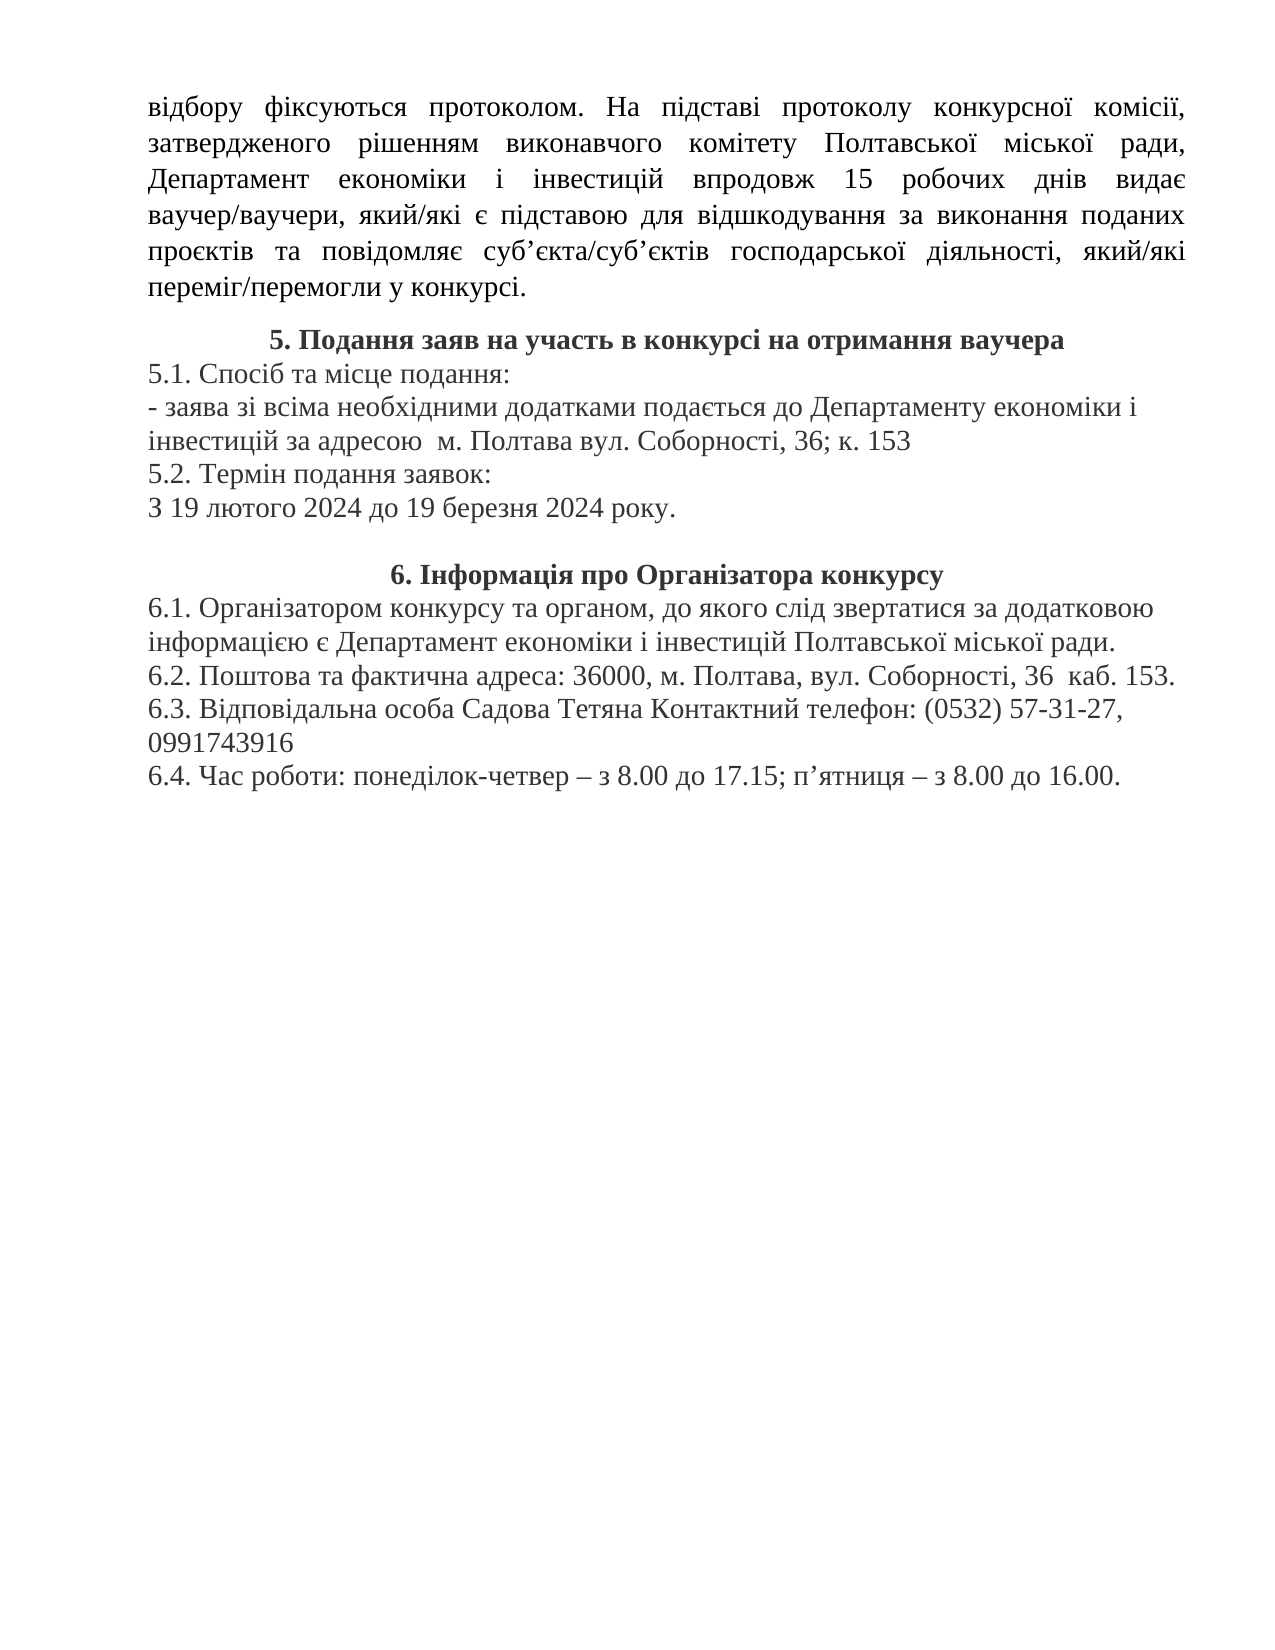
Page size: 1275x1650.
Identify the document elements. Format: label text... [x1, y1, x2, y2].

text - заява зі всіма необхідними додатками подається до Департаменту економіки і інвестицій за адресою м. Полтава вул. Соборності, 36; к. 153 [148, 389, 1186, 456]
text 5.1. Спосіб та місце подання: [148, 356, 1186, 389]
text 6.2. Поштова та фактична адреса: 36000, м. Полтава, вул. Соборності, 36 каб. 153. [148, 658, 1186, 691]
text 6.4. Час роботи: понеділок-четвер – з 8.00 до 17.15; п’ятниця – з 8.00 до 16.00. [148, 758, 1186, 792]
text 6.3. Відповідальна особа Садова Тетяна Контактний телефон: (0532) 57-31-27, 0991743916 [148, 691, 1186, 758]
text 6.1. Організатором конкурсу та органом, до якого слід звертатися за додатковою інформацією є Департамент економіки і інвестицій Полтавської міської ради. [148, 591, 1186, 658]
text 5.2. Термін подання заявок: [148, 456, 1186, 490]
text З 19 лютого 2024 до 19 березня 2024 року. [148, 490, 1186, 523]
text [148, 89, 1186, 303]
text 5. Подання заяв на участь в конкурсі на отримання ваучера [148, 322, 1186, 356]
text 6. Інформація про Організатора конкурсу [148, 557, 1186, 591]
